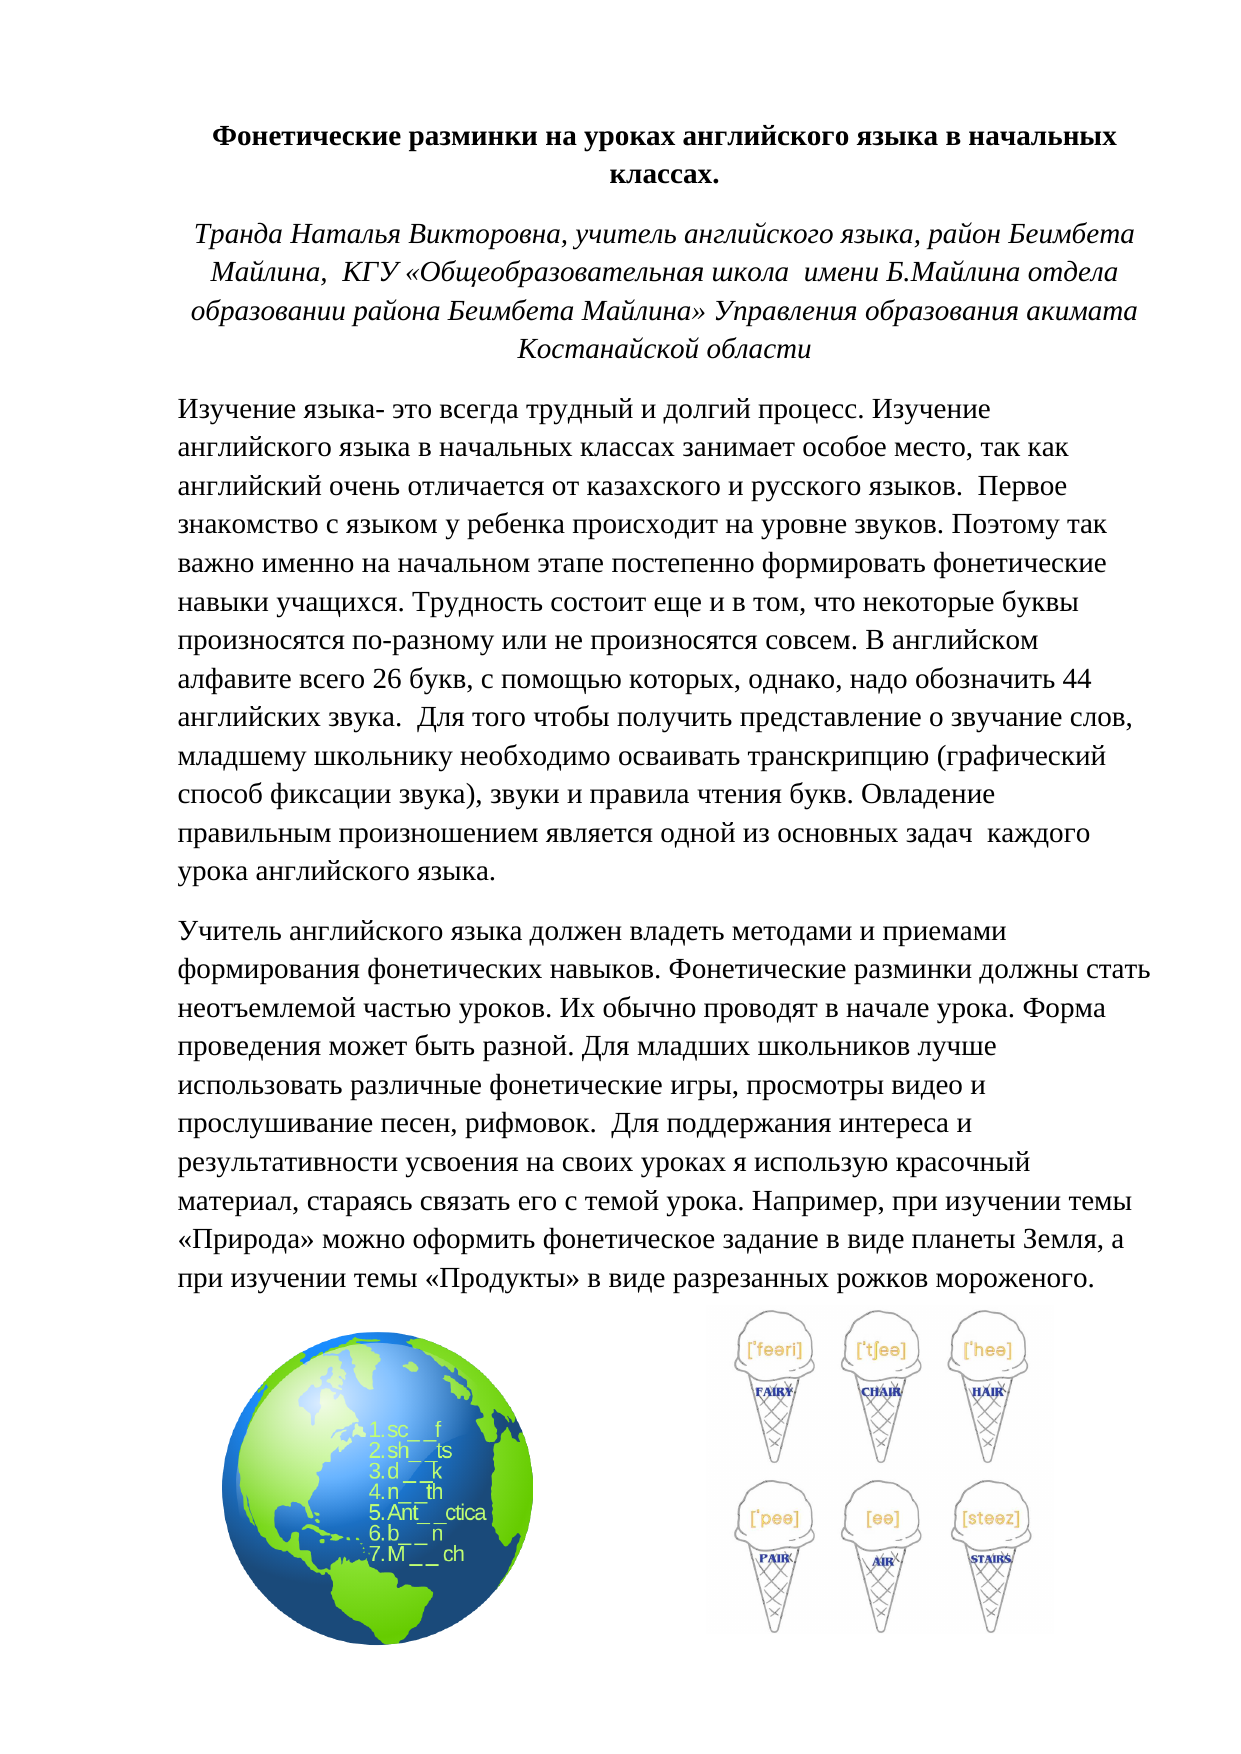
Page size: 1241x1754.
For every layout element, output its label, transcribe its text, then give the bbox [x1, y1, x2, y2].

picture [705, 1305, 1055, 1633]
picture [188, 1296, 554, 1663]
text Учитель английского языка должен владеть методами и приемами формирования фонетических навыков. Фонетические разминки должны стать неотъемлемой частью уроков. Их обычно проводят в начале урока. Форма проведения может быть разной. Для младших школьников лучше использовать различные фонетические игры, просмотры видео и прослушивание песен, рифмовок. Для поддержания интереса и результативности усвоения на своих уроках я использую красочный материал, стараясь связать его с темой урока. Например, при изучении темы «Природа» можно оформить фонетическое задание в виде планеты Земля, а при изучении темы «Продукты» в виде разрезанных рожков мороженого. [177, 913, 1152, 1293]
text Фонетические разминки на уроках английского языка в начальных классах. [177, 118, 1152, 190]
text Изучение языка- это всегда трудный и долгий процесс. Изучение английского языка в начальных классах занимает особое место, так как английский очень отличается от казахского и русского языков. Первое знакомство с языком у ребенка происходит на уровне звуков. Поэтому так важно именно на начальном этапе постепенно формировать фонетические навыки учащихся. Трудность состоит еще и в том, что некоторые буквы произносятся по-разному или не произносятся совсем. В английском алфавите всего 26 букв, с помощью которых, однако, надо обозначить 44 английских звука. Для того чтобы получить представление о звучание слов, младшему школьнику необходимо осваивать транскрипцию (графический способ фиксации звука), звуки и правила чтения букв. Овладение правильным произношением является одной из основных задач каждого урока английского языка. [177, 391, 1152, 887]
text Транда Наталья Викторовна, учитель английского языка, район Беимбета Майлина, КГУ «Общеобразовательная школа имени Б.Майлина отдела образовании района Беимбета Майлина» Управления образования акимата Костанайской области [177, 216, 1152, 365]
